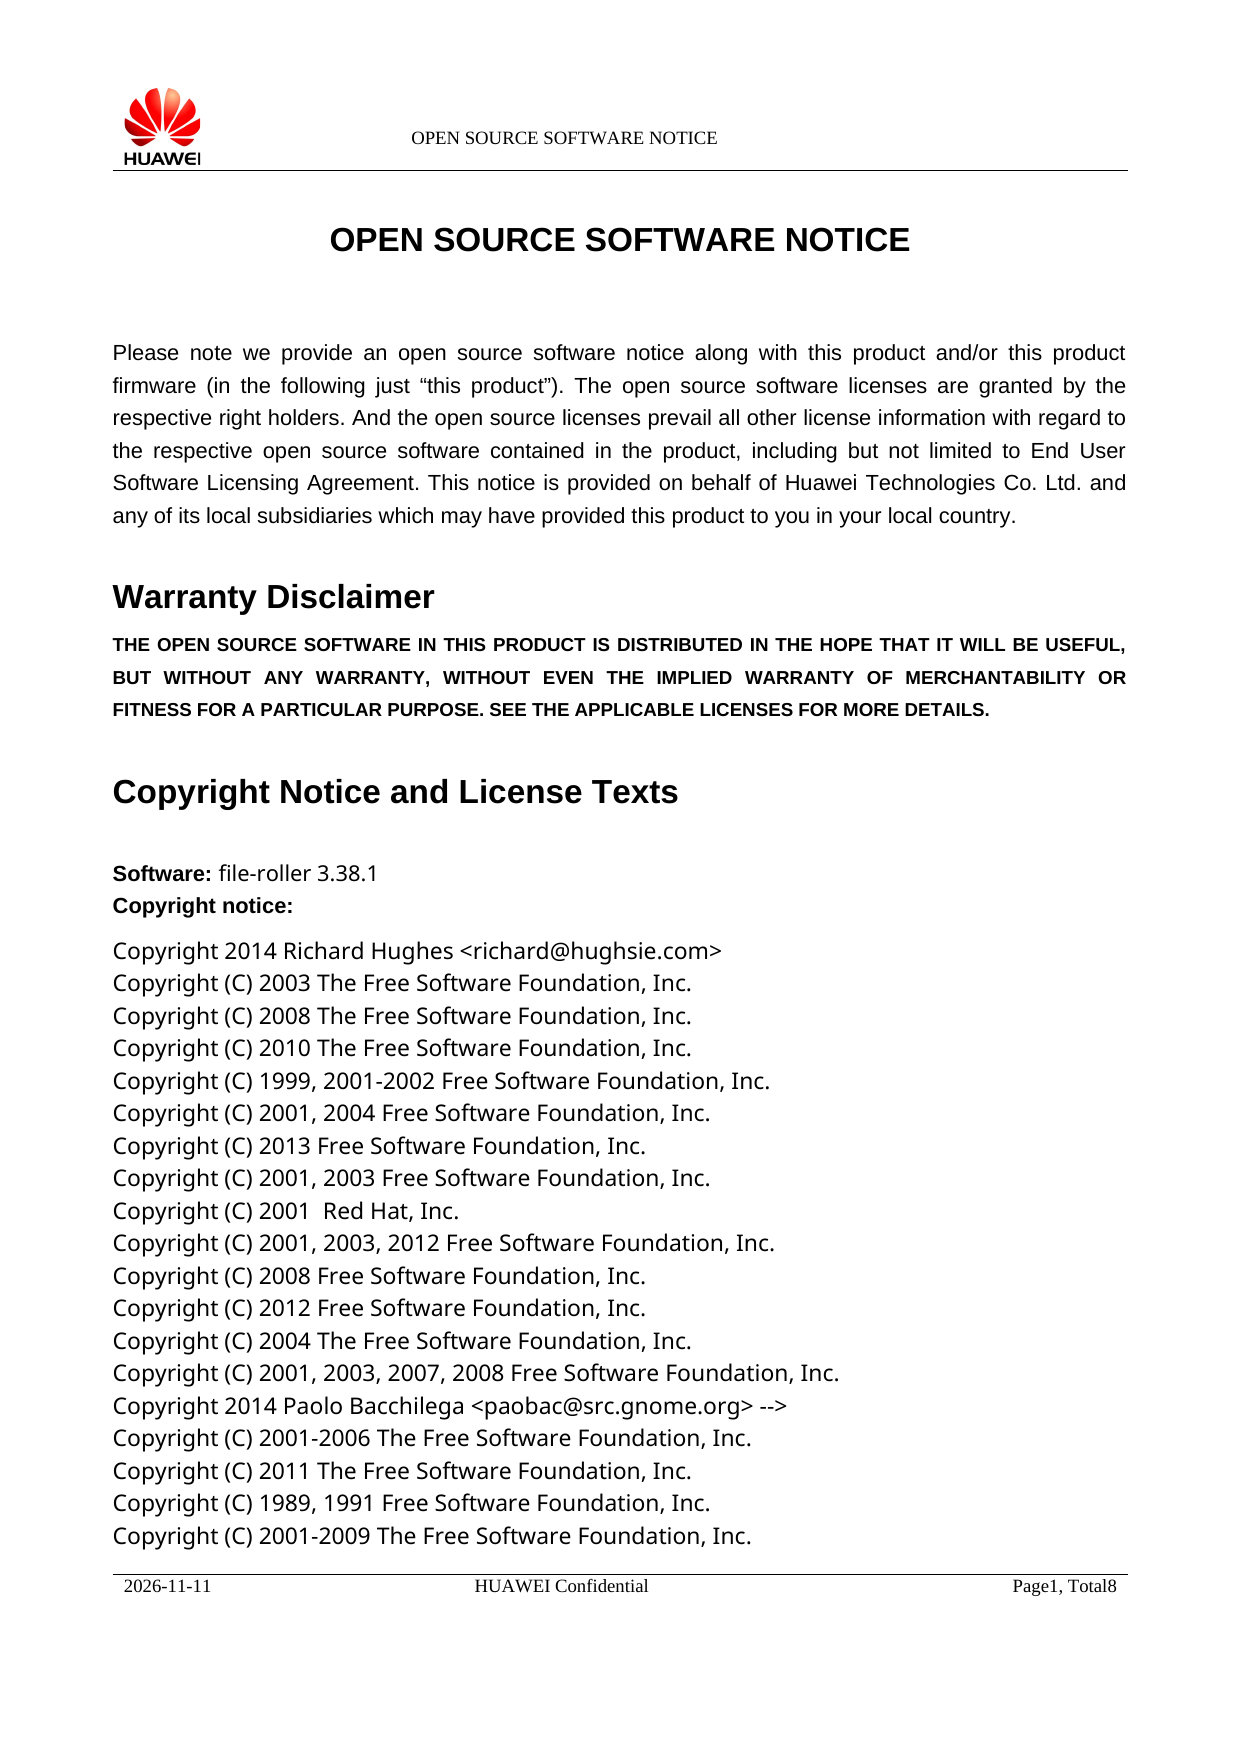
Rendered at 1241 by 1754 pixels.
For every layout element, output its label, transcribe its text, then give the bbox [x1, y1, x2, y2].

title Software: file-roller 3.38.1 [112, 856, 1128, 889]
text Warranty Disclaimer [112, 564, 1128, 629]
text Copyright Notice and License Texts [112, 759, 1128, 824]
text The open source software in this product is distributed in the hope that it will be useful, but WITHOUT ANY WARRANTY, without even the implied warranty of MERCHANTABILITY or FITNESS FOR A PARTICULAR PURPOSE. See the applicable licenses for more details. [112, 629, 1128, 726]
text Please note we provide an open source software notice along with this product and/or this product firmware (in the following just “this product”). The open source software licenses are granted by the respective right holders. And the open source licenses prevail all other license information with regard to the respective open source software contained in the product, including but not limited to End User Software Licensing Agreement. This notice is provided on behalf of Huawei Technologies Co. Ltd. and any of its local subsidiaries which may have provided this product to you in your local country. [112, 336, 1128, 531]
text OPEN SOURCE SOFTWARE NOTICE [112, 206, 1128, 271]
text Copyright notice: [112, 889, 1128, 921]
picture [124, 88, 201, 165]
